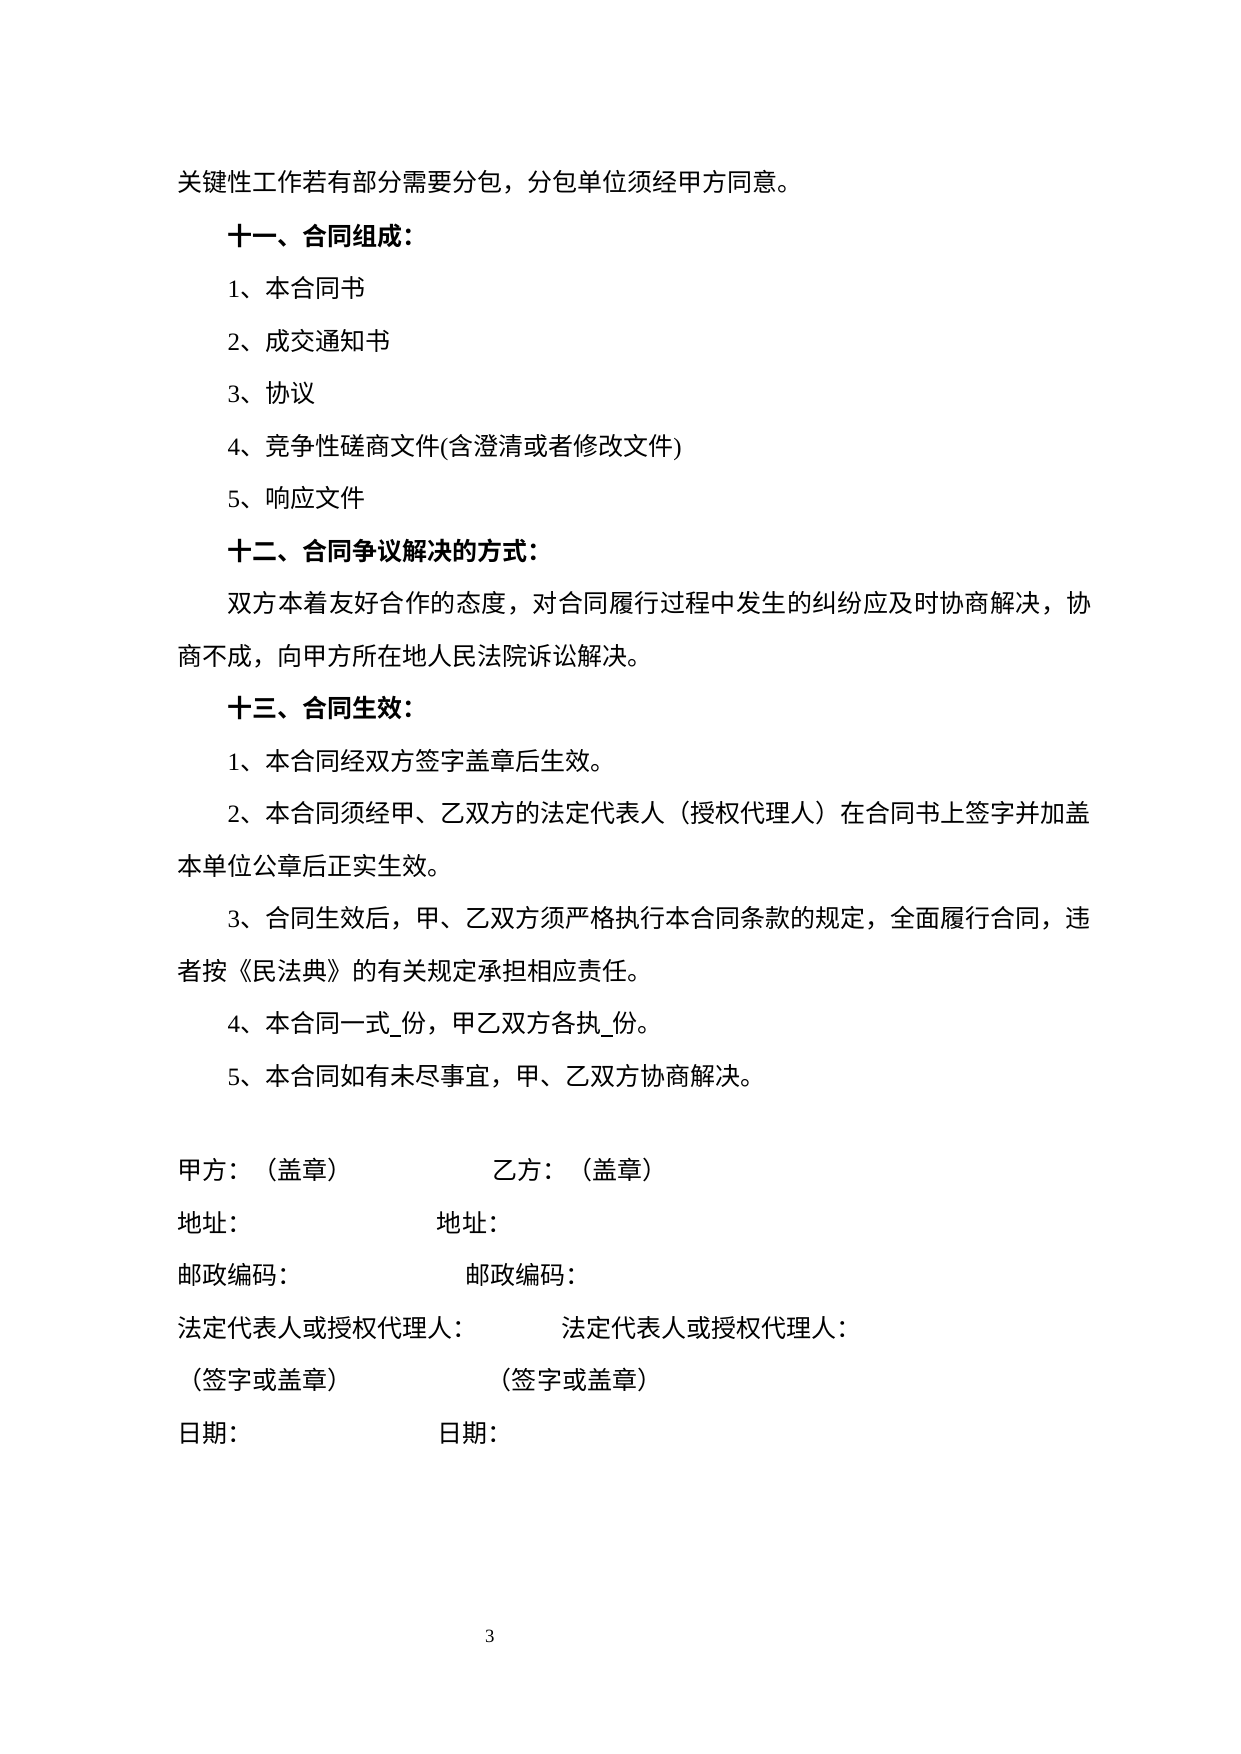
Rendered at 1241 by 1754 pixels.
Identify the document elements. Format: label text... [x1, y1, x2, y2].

text 3、合同生效后，甲、乙双方须严格执行本合同条款的规定，全面履行合同，违者按《民法典》的有关规定承担相应责任。 [177, 899, 1092, 988]
text 十二、合同争议解决的方式： [177, 531, 1092, 568]
text 2、本合同须经甲、乙双方的法定代表人（授权代理人）在合同书上签字并加盖本单位公章后正实生效。 [177, 794, 1092, 883]
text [177, 162, 1092, 198]
text 十三、合同生效： [177, 689, 1092, 725]
text 法定代表人或授权代理人： 法定代表人或授权代理人： [177, 1308, 1092, 1344]
text 十一、合同组成： [177, 216, 1092, 253]
text 日期： 日期： [177, 1413, 1092, 1449]
text 5、本合同如有未尽事宜，甲、乙双方协商解决。 [177, 1056, 1092, 1093]
text 双方本着友好合作的态度，对合同履行过程中发生的纠纷应及时协商解决，协商不成，向甲方所在地人民法院诉讼解决。 [177, 584, 1092, 673]
text 5、响应文件 [177, 479, 1092, 515]
text （签字或盖章） （签字或盖章） [177, 1361, 1092, 1397]
text 1、本合同书 [177, 269, 1092, 305]
text 4、竞争性磋商文件(含澄清或者修改文件) [177, 426, 1092, 463]
text 地址： 地址： [177, 1203, 1092, 1239]
text 甲方：（盖章） 乙方：（盖章） [177, 1151, 1092, 1187]
text 1、本合同经双方签字盖章后生效。 [177, 741, 1092, 778]
text 邮政编码： 邮政编码： [177, 1256, 1092, 1292]
text 3、协议 [177, 374, 1092, 410]
text 4、本合同一式 份，甲乙双方各执 份。 [177, 1004, 1092, 1040]
text 2、成交通知书 [177, 321, 1092, 358]
